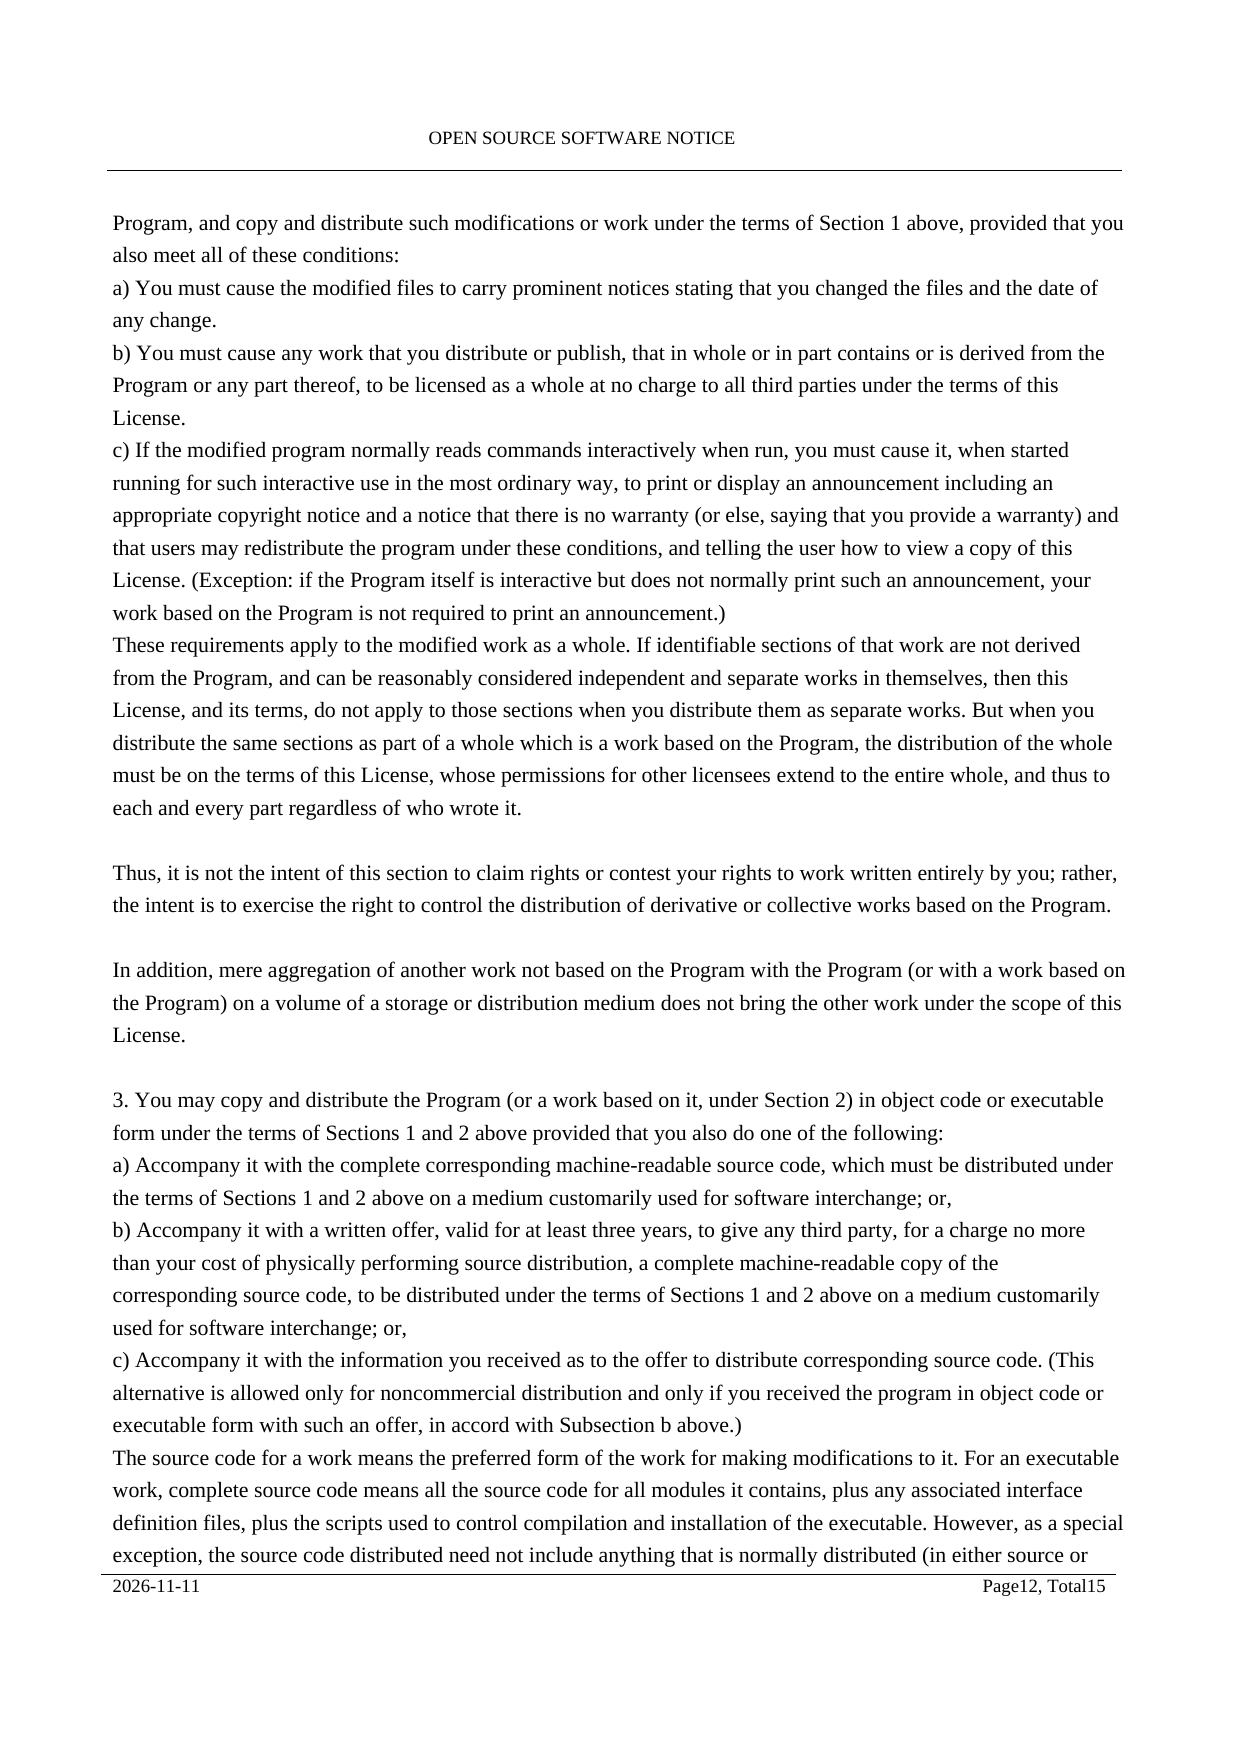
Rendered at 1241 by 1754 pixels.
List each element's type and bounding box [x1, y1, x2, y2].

text [112, 206, 1128, 1571]
